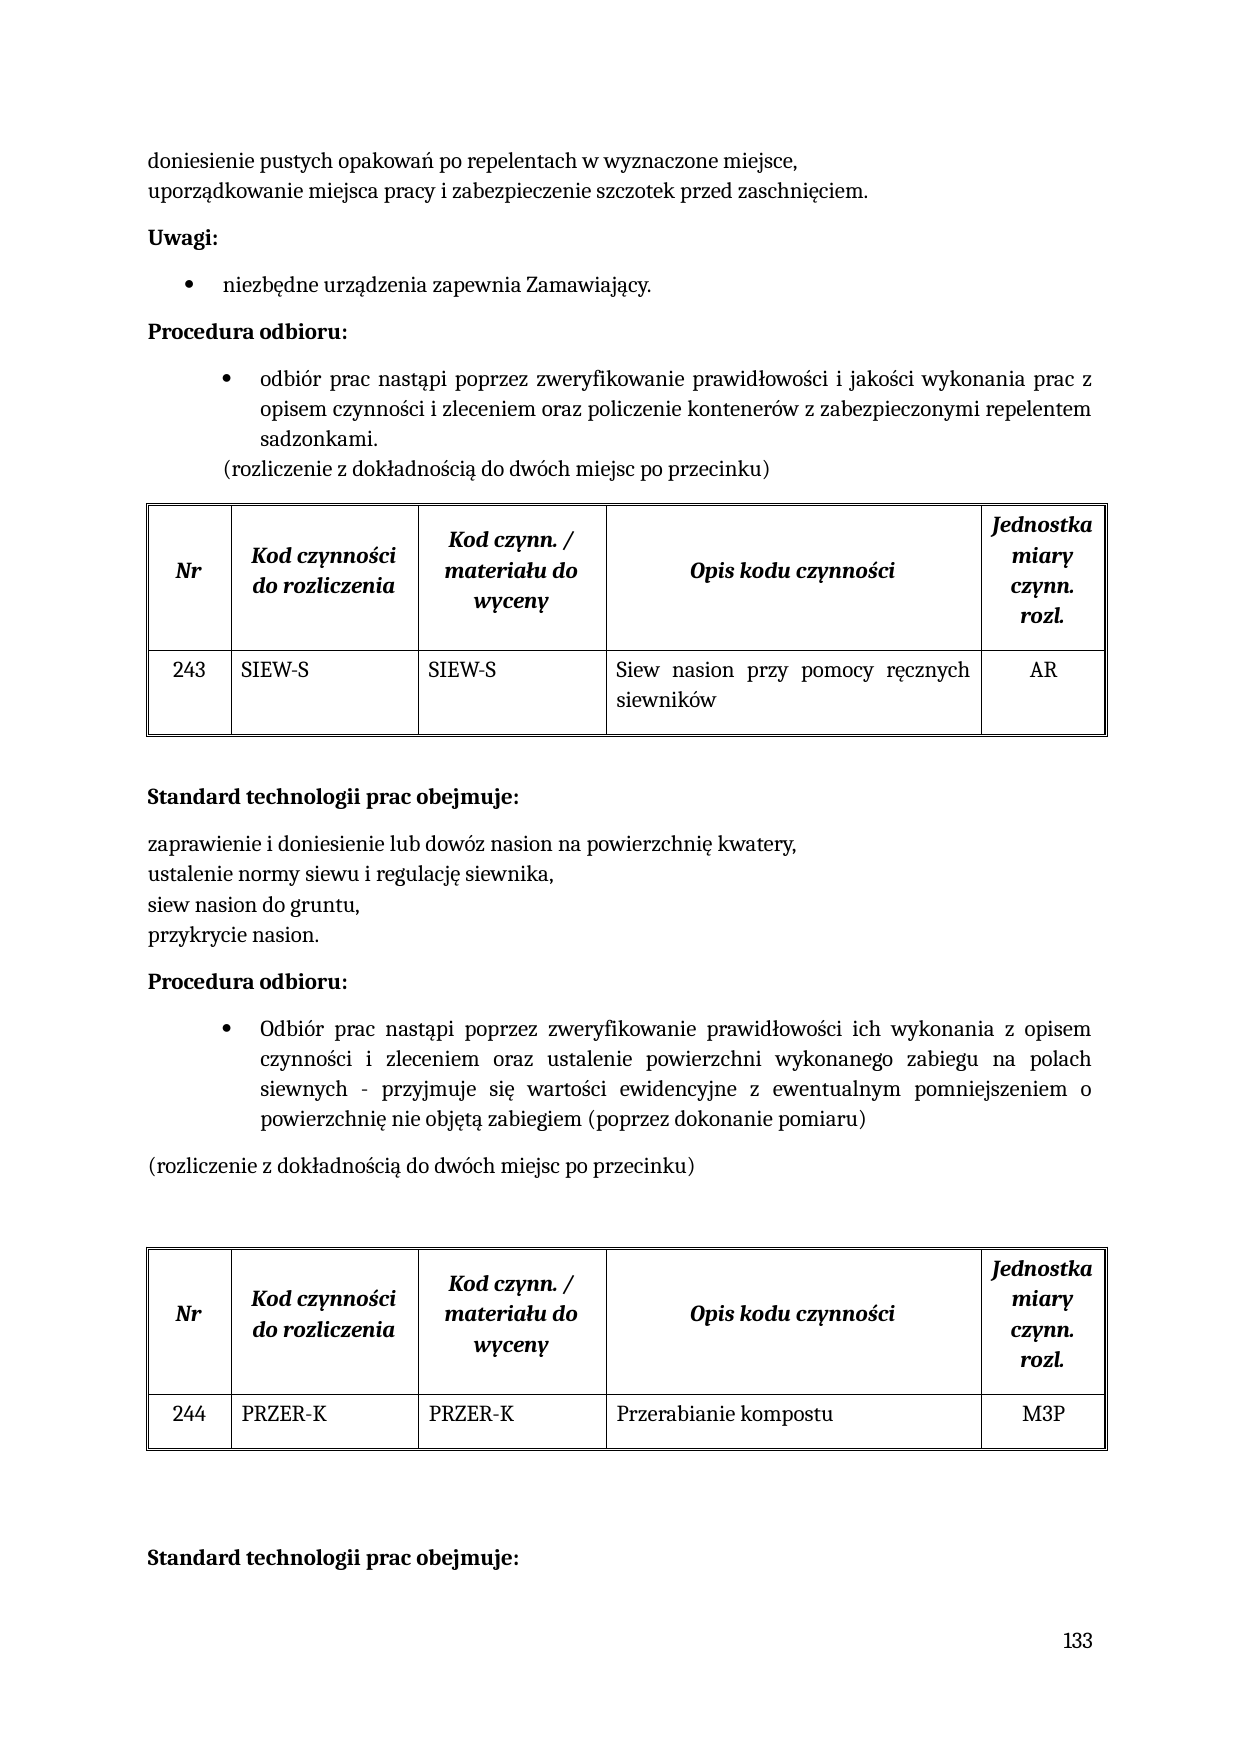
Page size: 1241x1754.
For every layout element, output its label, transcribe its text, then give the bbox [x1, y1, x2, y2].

text (rozliczenie z dokładnością do dwóch miejsc po przecinku) [148, 1153, 1093, 1179]
list doniesienie pustych opakowań po repelentach w wyznaczone miejsce, [148, 148, 1093, 174]
text Standard technologii prac obejmuje: [148, 1544, 1093, 1571]
text Procedura odbioru: [148, 318, 1093, 345]
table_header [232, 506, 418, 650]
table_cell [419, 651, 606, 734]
text Procedura odbioru: [148, 968, 1093, 995]
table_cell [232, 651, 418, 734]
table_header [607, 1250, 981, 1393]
list niezbędne urządzenia zapewnia Zamawiający. [185, 272, 1093, 298]
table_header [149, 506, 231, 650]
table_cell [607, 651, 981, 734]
text Standard technologii prac obejmuje: [148, 784, 1093, 810]
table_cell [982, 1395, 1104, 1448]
list zaprawienie i doniesienie lub dowóz nasion na powierzchnię kwatery, [148, 831, 1093, 857]
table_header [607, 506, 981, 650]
list Odbiór prac nastąpi poprzez zweryfikowanie prawidłowości ich wykonania z opisem czynności i zleceniem oraz ustalenie powierzchni wykonanego zabiegu na polach siewnych - przyjmuje się wartości ewidencyjne z ewentualnym pomniejszeniem o powierzchnię nie objętą zabiegiem (poprzez dokonanie pomiaru) [223, 1015, 1093, 1132]
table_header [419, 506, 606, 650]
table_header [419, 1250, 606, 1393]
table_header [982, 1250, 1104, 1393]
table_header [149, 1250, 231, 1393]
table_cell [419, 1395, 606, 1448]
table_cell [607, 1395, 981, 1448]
list (rozliczenie z dokładnością do dwóch miejsc po przecinku) [223, 456, 1093, 482]
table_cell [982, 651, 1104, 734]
list uporządkowanie miejsca pracy i zabezpieczenie szczotek przed zaschnięciem. [148, 178, 1093, 204]
list odbiór prac nastąpi poprzez zweryfikowanie prawidłowości i jakości wykonania prac z opisem czynności i zleceniem oraz policzenie kontenerów z zabezpieczonymi repelentem sadzonkami. [223, 365, 1093, 452]
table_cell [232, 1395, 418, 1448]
text Uwagi: [148, 225, 1093, 251]
list przykrycie nasion. [148, 922, 1093, 948]
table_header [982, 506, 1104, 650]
list ustalenie normy siewu i regulację siewnika, [148, 861, 1093, 887]
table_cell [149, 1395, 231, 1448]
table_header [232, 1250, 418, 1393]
list siew nasion do gruntu, [148, 891, 1093, 918]
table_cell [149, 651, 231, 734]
